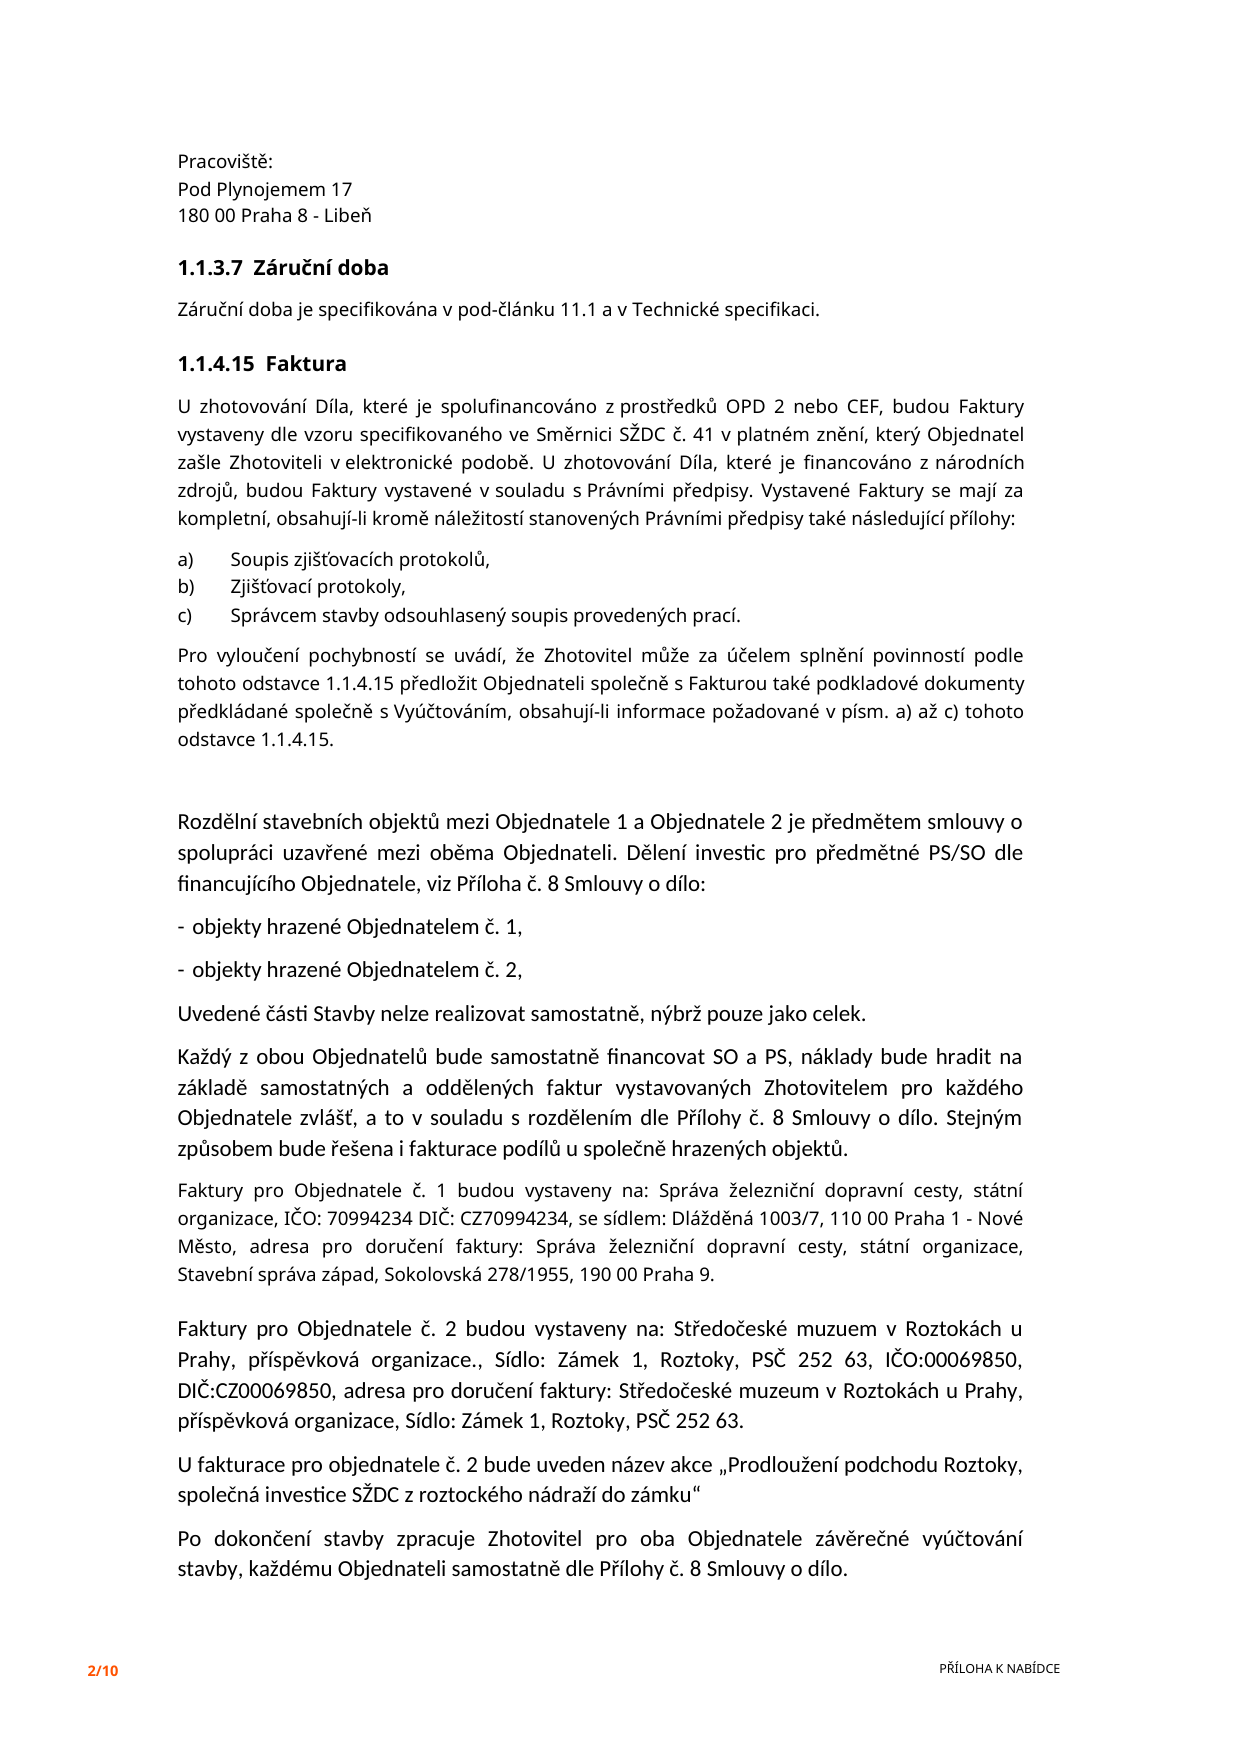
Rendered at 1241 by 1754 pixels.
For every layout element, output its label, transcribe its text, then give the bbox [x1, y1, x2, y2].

text Pracoviště: [177, 149, 1024, 174]
text Pro vyloučení pochybností se uvádí, že Zhotovitel může za účelem splnění povinností podle tohoto odstavce 1.1.4.15 předložit Objednateli společně s Fakturou také podkladové dokumenty předkládané společně s Vyúčtováním, obsahují-li informace požadované v písm. a) až c) tohoto odstavce 1.1.4.15. [177, 642, 1024, 752]
text Záruční doba je specifikována v pod-článku 11.1 a v Technické specifikaci. [177, 296, 1024, 322]
text Faktury pro Objednatele č. 2 budou vystaveny na: Středočeské muzuem v Roztokách u Prahy, příspěvková organizace., Sídlo: Zámek 1, Roztoky, PSČ 252 63, IČO:00069850, DIČ:CZ00069850, adresa pro doručení faktury: Středočeské muzeum v Roztokách u Prahy, příspěvková organizace, Sídlo: Zámek 1, Roztoky, PSČ 252 63. [177, 1314, 1024, 1434]
text Zjišťovací protokoly, [177, 574, 1024, 599]
text 1.1.3.7 Záruční doba [177, 253, 1024, 281]
text Soupis zjišťovacích protokolů, [177, 546, 1024, 571]
text - objekty hrazené Objednatelem č. 2, [177, 955, 1024, 983]
text U fakturace pro objednatele č. 2 bude uveden název akce „Prodloužení podchodu Roztoky, společná investice SŽDC z roztockého nádraží do zámku“ [177, 1450, 1024, 1508]
text 1.1.4.15 Faktura [177, 349, 1024, 378]
text 180 00 Praha 8 - Libeň [177, 202, 1024, 228]
text Uvedené části Stavby nelze realizovat samostatně, nýbrž pouze jako celek. [177, 999, 1024, 1027]
text Faktury pro Objednatele č. 1 budou vystaveny na: Správa železniční dopravní cesty, státní organizace, IČO: 70994234 DIČ: CZ70994234, se sídlem: Dlážděná 1003/7, 110 00 Praha 1 - Nové Město, adresa pro doručení faktury: Správa železniční dopravní cesty, státní organizace, Stavební správa západ, Sokolovská 278/1955, 190 00 Praha 9. [177, 1177, 1024, 1287]
text U zhotovování Díla, které je spolufinancováno z prostředků OPD 2 nebo CEF, budou Faktury vystaveny dle vzoru specifikovaného ve Směrnici SŽDC č. 41 v platném znění, který Objednatel zašle Zhotoviteli v elektronické podobě. U zhotovování Díla, které je financováno z národních zdrojů, budou Faktury vystavené v souladu s Právními předpisy. Vystavené Faktury se mají za kompletní, obsahují-li kromě náležitostí stanovených Právními předpisy také následující přílohy: [177, 393, 1024, 531]
text Pod Plynojemem 17 [177, 177, 1024, 202]
text Rozdělní stavebních objektů mezi Objednatele 1 a Objednatele 2 je předmětem smlouvy o spolupráci uzavřené mezi oběma Objednateli. Dělení investic pro předmětné PS/SO dle financujícího Objednatele, viz Příloha č. 8 Smlouvy o dílo: [177, 807, 1024, 897]
text Správcem stavby odsouhlasený soupis provedených prací. [177, 602, 1024, 627]
text - objekty hrazené Objednatelem č. 1, [177, 912, 1024, 940]
text Každý z obou Objednatelů bude samostatně financovat SO a PS, náklady bude hradit na základě samostatných a oddělených faktur vystavovaných Zhotovitelem pro každého Objednatele zvlášť, a to v souladu s rozdělením dle Přílohy č. 8 Smlouvy o dílo. Stejným způsobem bude řešena i fakturace podílů u společně hrazených objektů. [177, 1042, 1024, 1162]
text Po dokončení stavby zpracuje Zhotovitel pro oba Objednatele závěrečné vyúčtování stavby, každému Objednateli samostatně dle Přílohy č. 8 Smlouvy o dílo. [177, 1524, 1024, 1582]
